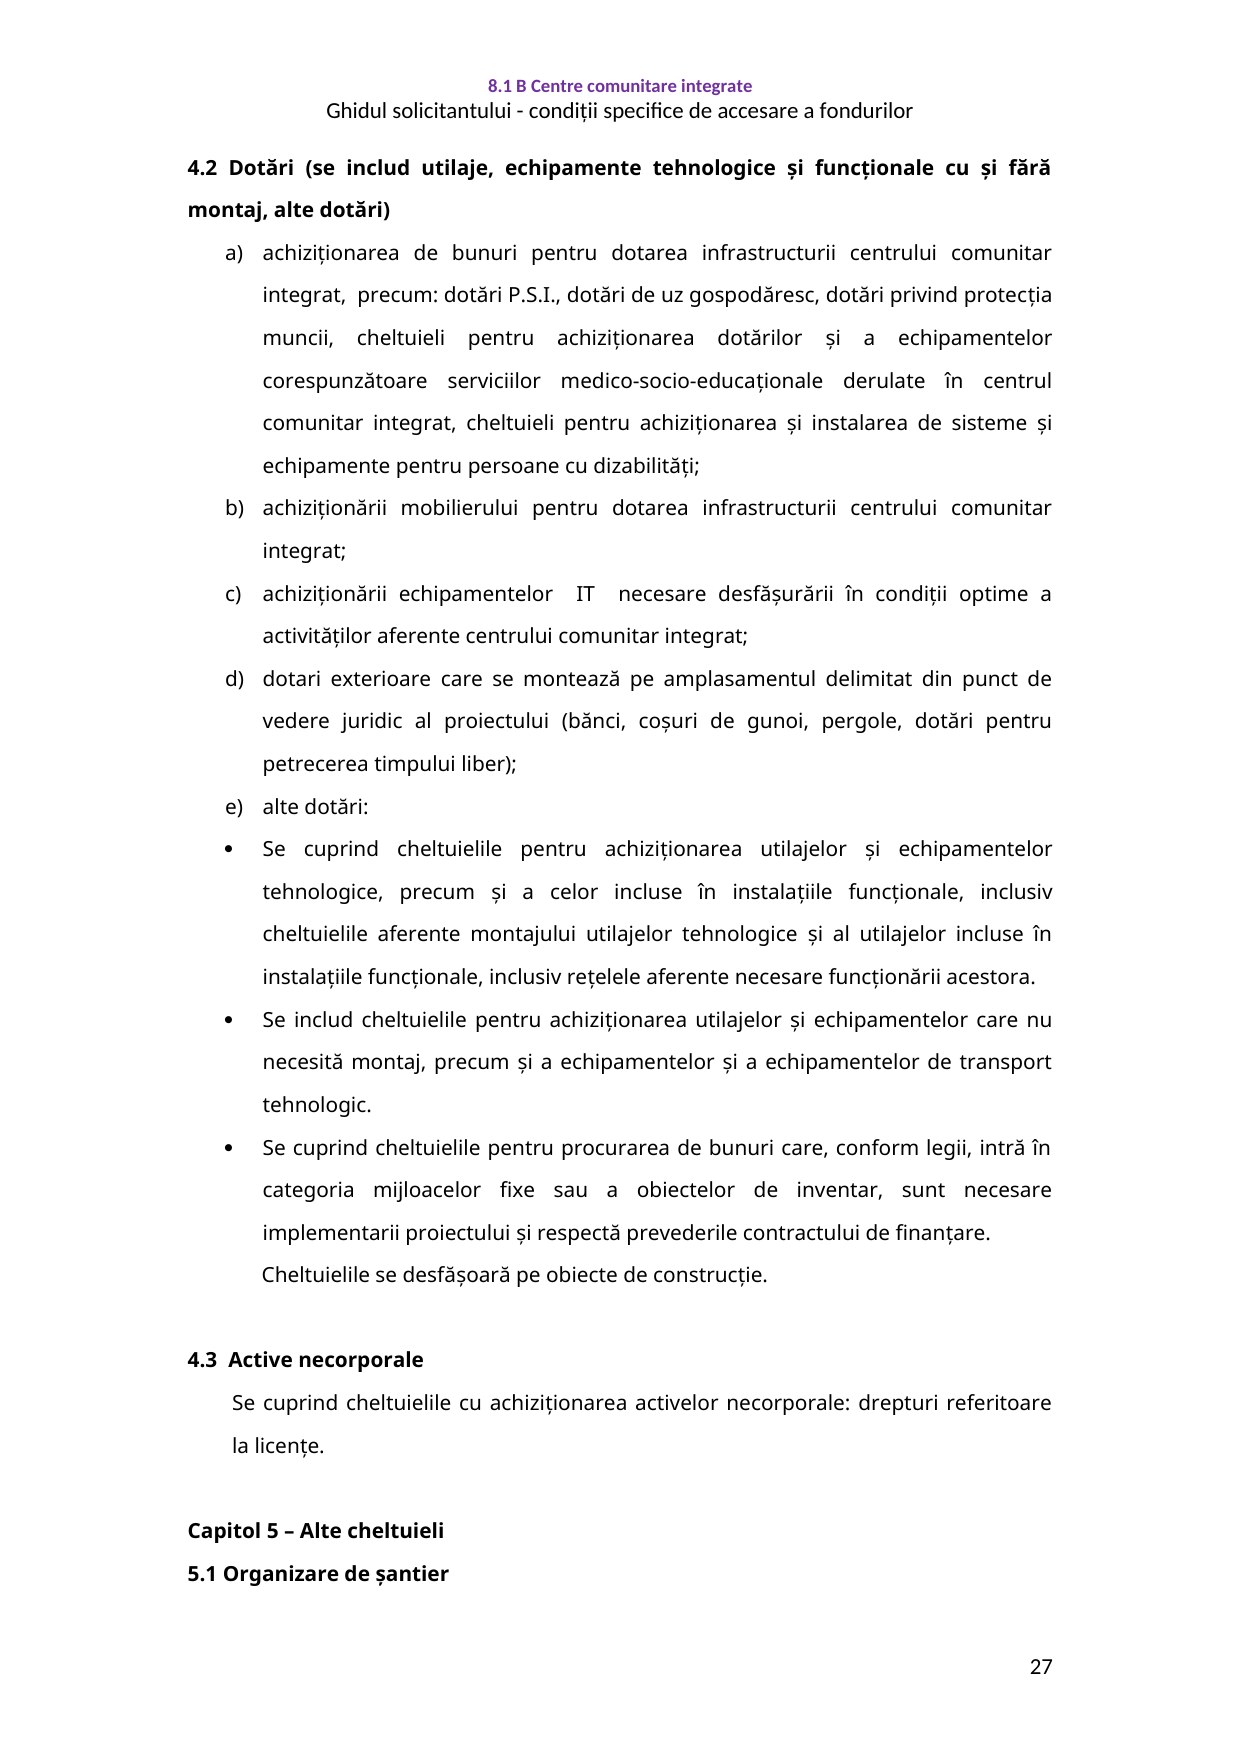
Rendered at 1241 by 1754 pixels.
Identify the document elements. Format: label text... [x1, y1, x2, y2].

list Se cuprind cheltuielile pentru achiziţionarea utilajelor şi echipamentelor tehnologice, precum şi a celor incluse în instalaţiile funcţionale, inclusiv cheltuielile aferente montajului utilajelor tehnologice şi al utilajelor incluse în instalaţiile funcţionale, inclusiv reţelele aferente necesare funcţionării acestora. [225, 834, 1053, 991]
list dotari exterioare care se montează pe amplasamentul delimitat din punct de vedere juridic al proiectului (bănci, coșuri de gunoi, pergole, dotări pentru petrecerea timpului liber); [225, 664, 1053, 778]
text 4.3 Active necorporale [187, 1346, 1053, 1374]
list alte dotări: [225, 792, 1053, 820]
list achiziționarea de bunuri pentru dotarea infrastructurii centrului comunitar integrat, precum: dotări P.S.I., dotări de uz gospodăresc, dotări privind protecţia muncii, cheltuieli pentru achiziţionarea dotărilor şi a echipamentelor corespunzătoare serviciilor medico-socio-educaţionale derulate în centrul comunitar integrat, cheltuieli pentru achiziţionarea şi instalarea de sisteme şi echipamente pentru persoane cu dizabilităţi; [225, 238, 1053, 479]
list Se includ cheltuielile pentru achiziţionarea utilajelor şi echipamentelor care nu necesită montaj, precum şi a echipamentelor şi a echipamentelor de transport tehnologic. [225, 1005, 1053, 1118]
text 4.2 Dotări (se includ utilaje, echipamente tehnologice şi funcţionale cu şi fără montaj, alte dotări) [187, 153, 1053, 224]
text Se cuprind cheltuielile cu achiziţionarea activelor necorporale: drepturi referitoare la licenţe. [232, 1388, 1053, 1459]
text Capitol 5 – Alte cheltuieli [187, 1516, 1053, 1544]
list achiziționării mobilierului pentru dotarea infrastructurii centrului comunitar integrat; [225, 493, 1053, 564]
list Se cuprind cheltuielile pentru procurarea de bunuri care, conform legii, intră în categoria mijloacelor fixe sau a obiectelor de inventar, sunt necesare implementarii proiectului şi respectă prevederile contractului de finanţare. [225, 1133, 1053, 1246]
list achiziționării echipamentelor IT necesare desfășurării în condiții optime a activităților aferente centrului comunitar integrat; [225, 579, 1053, 650]
text 5.1 Organizare de șantier [187, 1559, 1053, 1587]
text Cheltuielile se desfăşoară pe obiecte de construcţie. [187, 1260, 1053, 1289]
